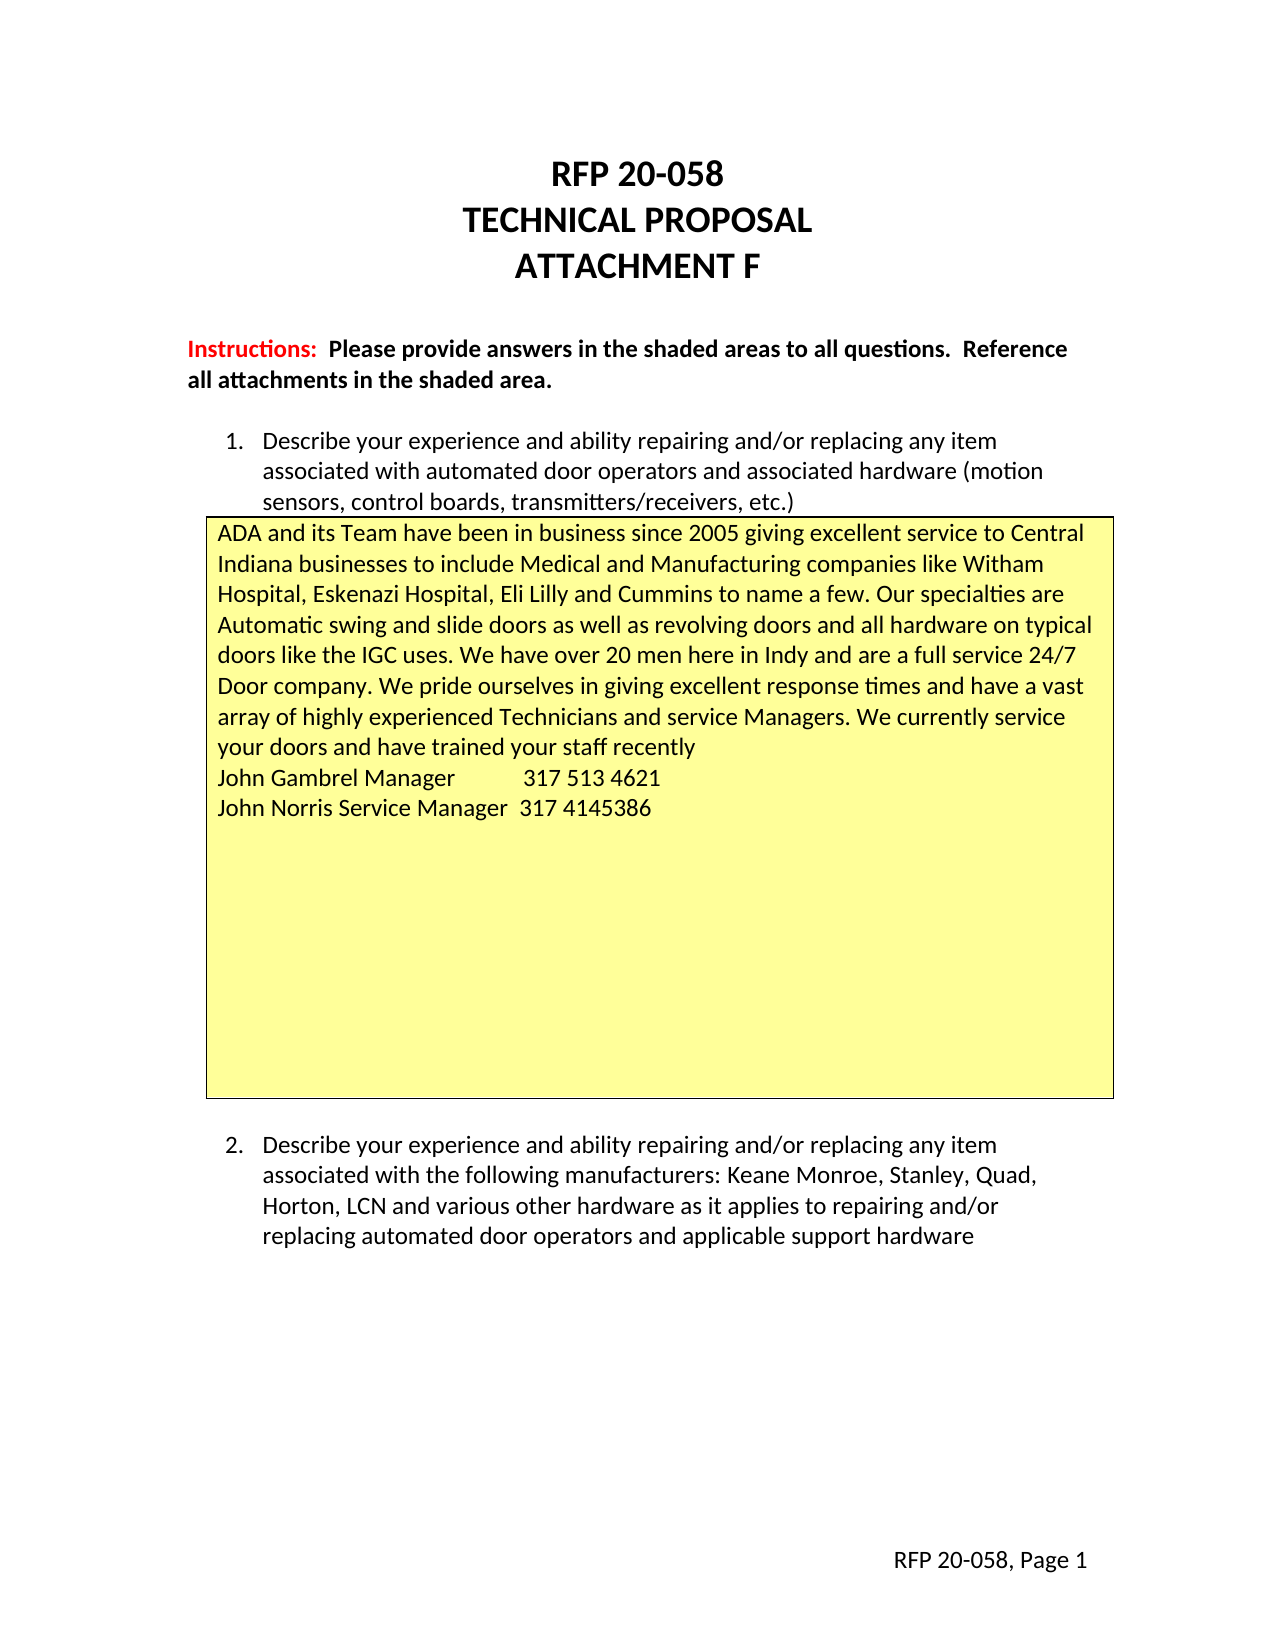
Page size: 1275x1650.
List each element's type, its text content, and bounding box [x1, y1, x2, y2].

text TECHNICAL PROPOSAL [187, 196, 1087, 242]
table_header ADA and its Team have been in business since 2005 giving excellent service to Central Indiana businesses to include Medical and Manufacturing companies like Witham Hospital, Eskenazi Hospital, Eli Lilly and Cummins to name a few. Our specialties are Automatic swing and slide doors as well as revolving doors and all hardware on typical doors like the IGC uses. We have over 20 men here in Indy and are a full service 24/7 Door company. We pride ourselves in giving excellent response times and have a vast array of highly experienced Technicians and service Managers. We currently service your doors and have trained your staff recently John Gambrel Manager 317 513 4621 John Norris Service Manager 317 4145386 [207, 518, 1113, 1097]
list Describe your experience and ability repairing and/or replacing any item associated with automated door operators and associated hardware (motion sensors, control boards, transmitters/receivers, etc.) [225, 425, 1087, 516]
text Instructions: Please provide answers in the shaded areas to all questions. Reference all attachments in the shaded area. [187, 333, 1087, 394]
text ATTACHMENT F [187, 242, 1087, 287]
list Describe your experience and ability repairing and/or replacing any item associated with the following manufacturers: Keane Monroe, Stanley, Quad, Horton, LCN and various other hardware as it applies to repairing and/or replacing automated door operators and applicable support hardware [225, 1129, 1087, 1251]
text RFP 20-058 [187, 150, 1087, 196]
